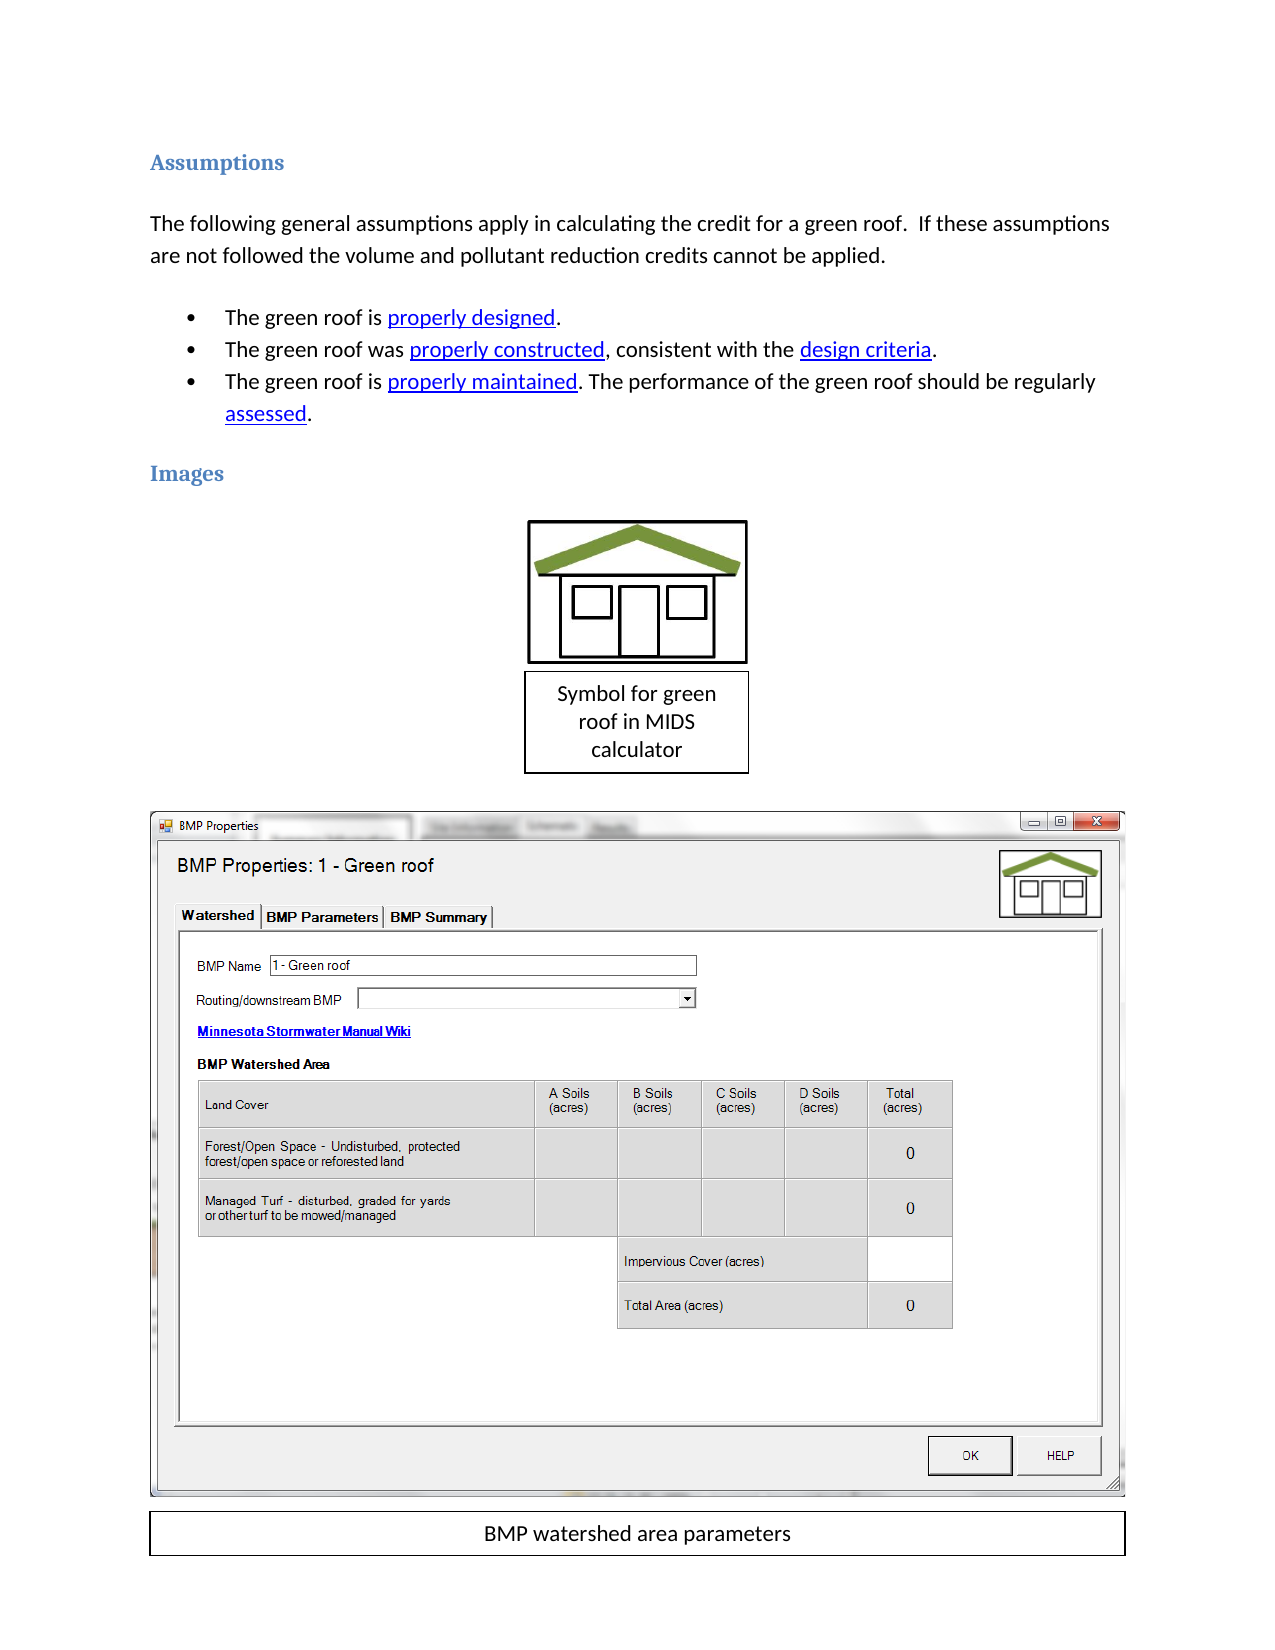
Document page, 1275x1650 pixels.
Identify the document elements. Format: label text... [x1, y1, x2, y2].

list The green roof is properly maintained. The performance of the green roof should be regularly assessed. [187, 367, 1125, 427]
text The following general assumptions apply in calculating the credit for a green roof. If these assumptions are not followed the volume and pollutant reduction credits cannot be applied. [150, 209, 1125, 269]
subtitle Assumptions [150, 150, 1125, 176]
subtitle Images [150, 461, 1125, 487]
list The green roof was properly constructed, consistent with the design criteria. [187, 335, 1125, 363]
picture [527, 520, 748, 664]
list The green roof is properly designed. [187, 303, 1125, 331]
picture [150, 811, 1125, 1497]
